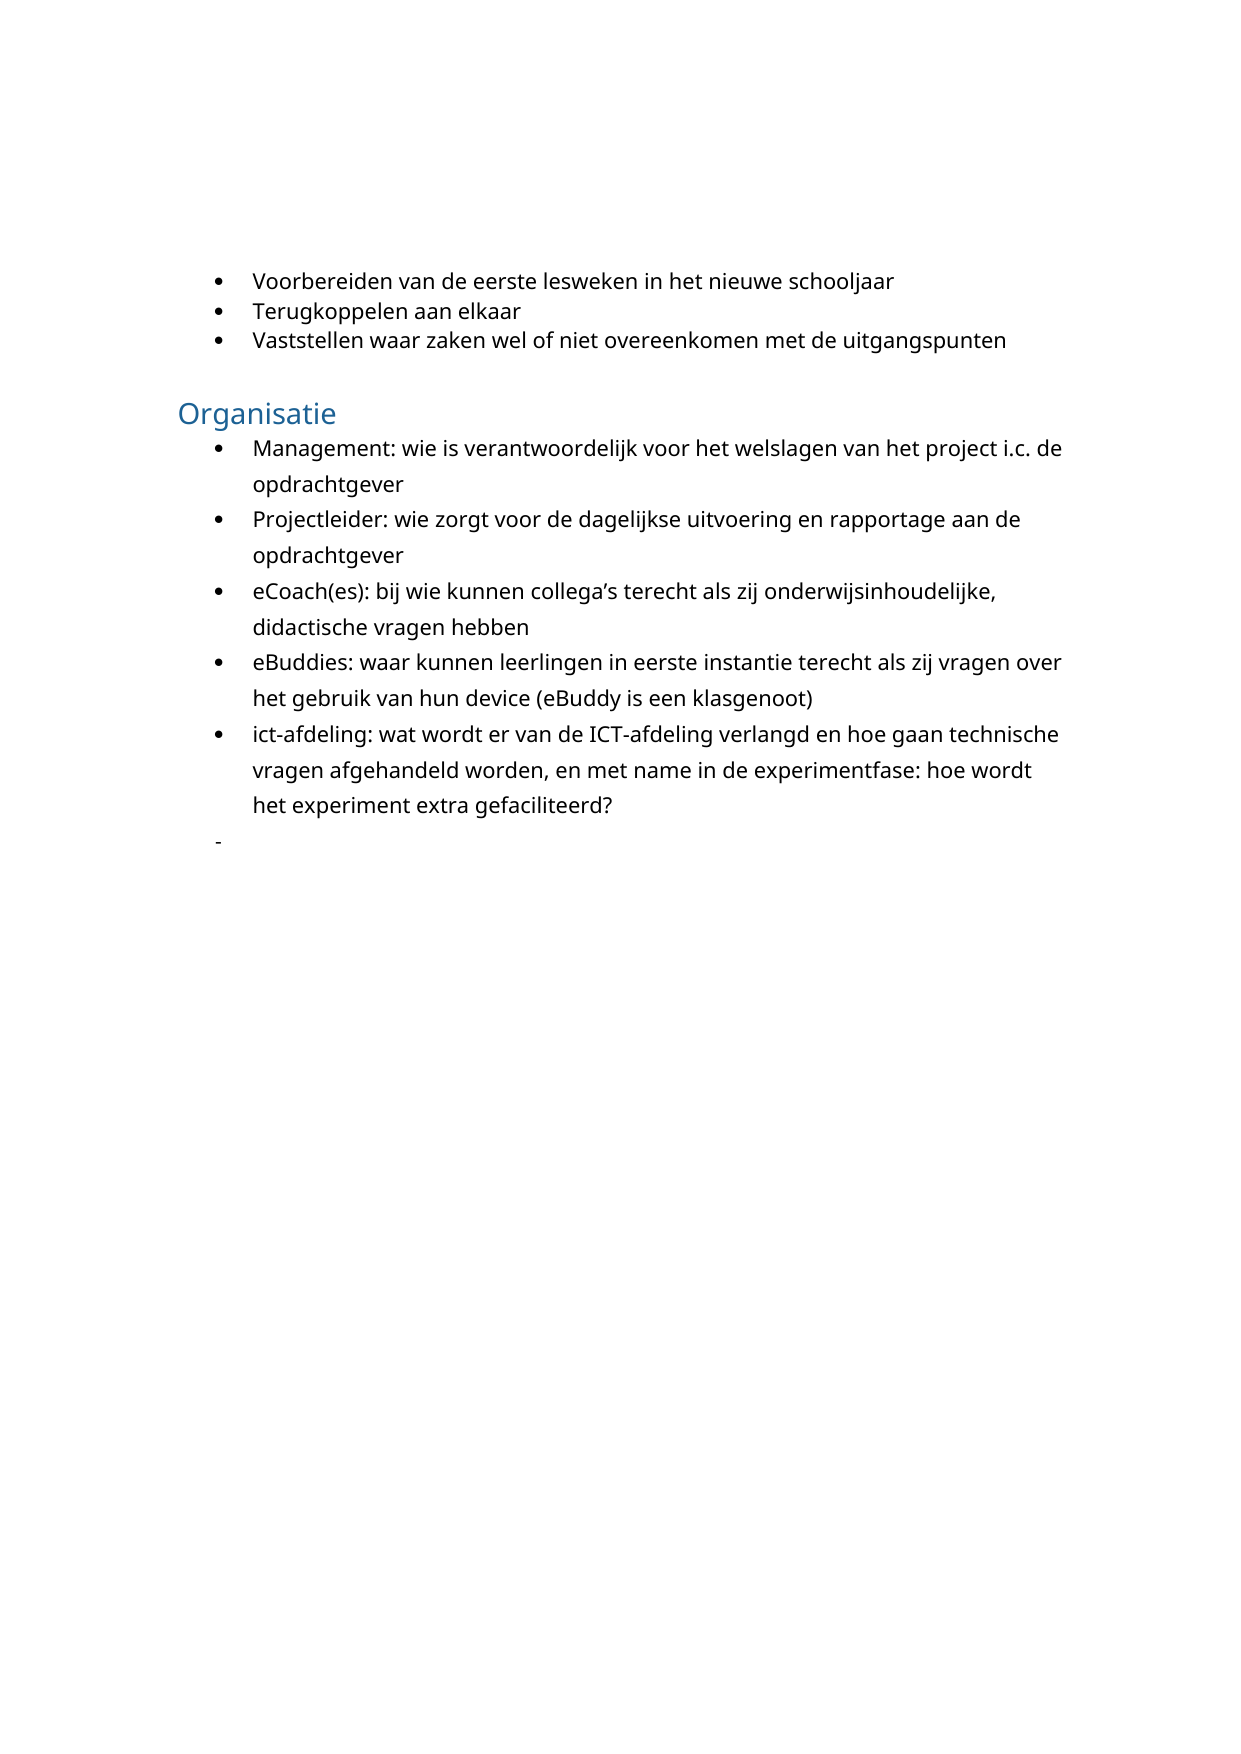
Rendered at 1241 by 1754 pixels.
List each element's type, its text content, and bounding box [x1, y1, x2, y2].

list eBuddies: waar kunnen leerlingen in eerste instantie terecht als zij vragen over het gebruik van hun device (eBuddy is een klasgenoot) [215, 647, 1063, 713]
list ict-afdeling: wat wordt er van de ICT-afdeling verlangd en hoe gaan technische vragen afgehandeld worden, en met name in de experimentfase: hoe wordt het experiment extra gefaciliteerd? [215, 719, 1063, 820]
subtitle Organisatie [177, 393, 1063, 433]
list Projectleider: wie zorgt voor de dagelijkse uitvoering en rapportage aan de opdrachtgever [215, 504, 1063, 570]
list Terugkoppelen aan elkaar [215, 296, 1063, 325]
list eCoach(es): bij wie kunnen collega’s terecht als zij onderwijsinhoudelijke, didactische vragen hebben [215, 576, 1063, 641]
list Voorbereiden van de eerste lesweken in het nieuwe schooljaar [215, 266, 1063, 296]
list Vaststellen waar zaken wel of niet overeenkomen met de uitgangspunten [215, 325, 1063, 355]
list Management: wie is verantwoordelijk voor het welslagen van het project i.c. de opdrachtgever [215, 433, 1063, 498]
